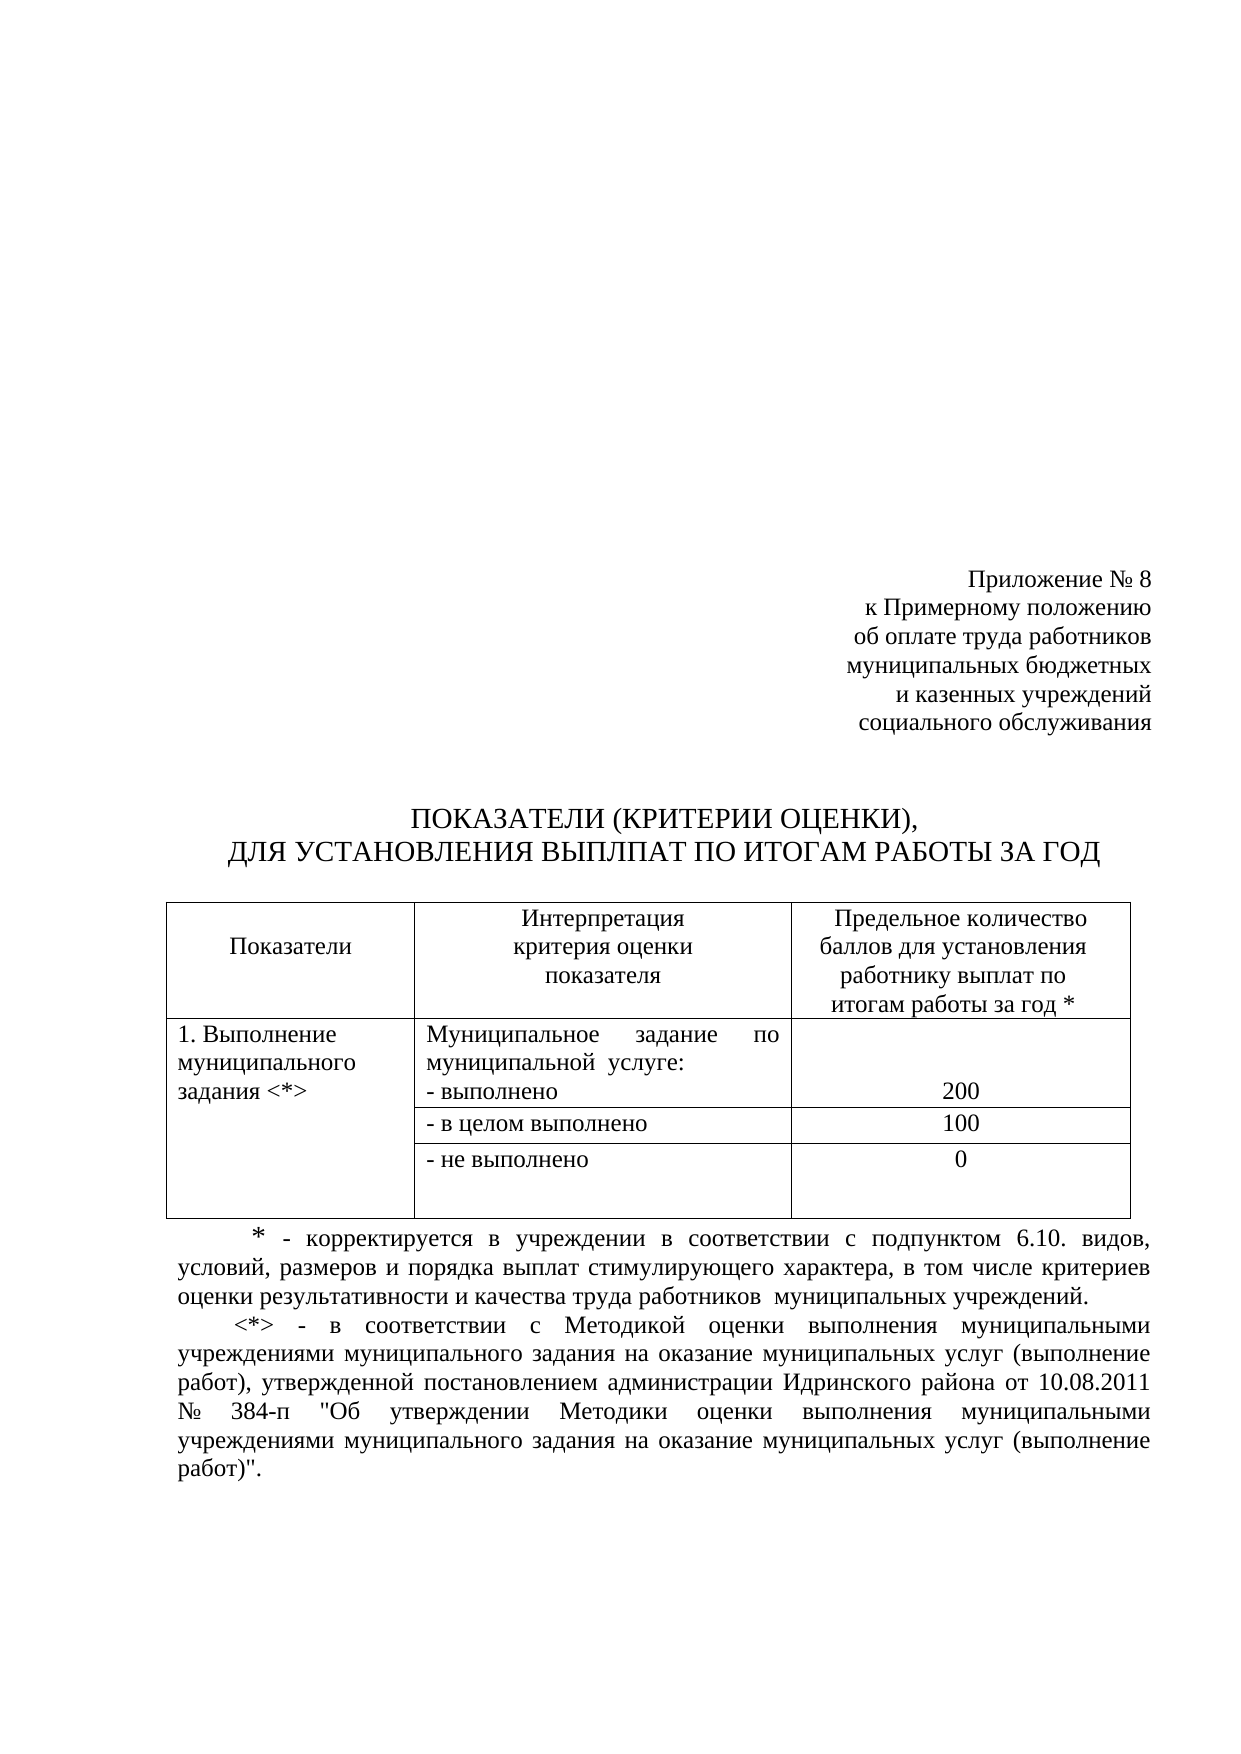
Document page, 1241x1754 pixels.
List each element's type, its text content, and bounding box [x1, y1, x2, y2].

table_cell 100 [792, 1108, 1130, 1143]
table_header Показатели [167, 903, 414, 1018]
table_cell Муниципальное задание по муниципальной услуге: - выполнено [415, 1019, 791, 1107]
text муниципальных бюджетных [177, 650, 1152, 679]
text ДЛЯ УСТАНОВЛЕНИЯ ВЫПЛПАТ ПО ИТОГАМ РАБОТЫ ЗА ГОД [177, 834, 1152, 868]
table_cell 0 [792, 1144, 1130, 1218]
text Приложение № 8 [177, 564, 1152, 592]
text <*> - в соответствии с Методикой оценки выполнения муниципальными учреждениями муниципального задания на оказание муниципальных услуг (выполнение работ), утвержденной постановлением администрации Идринского района от 10.08.2011 № 384-п "Об утверждении Методики оценки выполнения муниципальными учреждениями муниципального задания на оказание муниципальных услуг (выполнение работ)". [177, 1310, 1152, 1482]
table_cell - в целом выполнено [415, 1108, 791, 1143]
table_cell 200 [792, 1019, 1130, 1107]
table_header Предельное количество баллов для установления работнику выплат по итогам работы за год * [792, 903, 1130, 1018]
text * - корректируется в учреждении в соответствии с подпунктом 6.10. видов, условий, размеров и порядка выплат стимулирующего характера, в том числе критериев оценки результативности и качества труда работников муниципальных учреждений. [177, 1219, 1152, 1310]
table_header Интерпретация критерия оценки показателя [415, 903, 791, 1018]
text социального обслуживания [177, 707, 1152, 736]
text и казенных учреждений [177, 679, 1152, 707]
text к Примерному положению [177, 592, 1152, 621]
table_cell 1. Выполнение муниципального задания <*> [167, 1019, 414, 1218]
text об оплате труда работников [177, 621, 1152, 650]
text ПОКАЗАТЕЛИ (КРИТЕРИИ ОЦЕНКИ), [177, 801, 1152, 834]
table_cell - не выполнено [415, 1144, 791, 1218]
